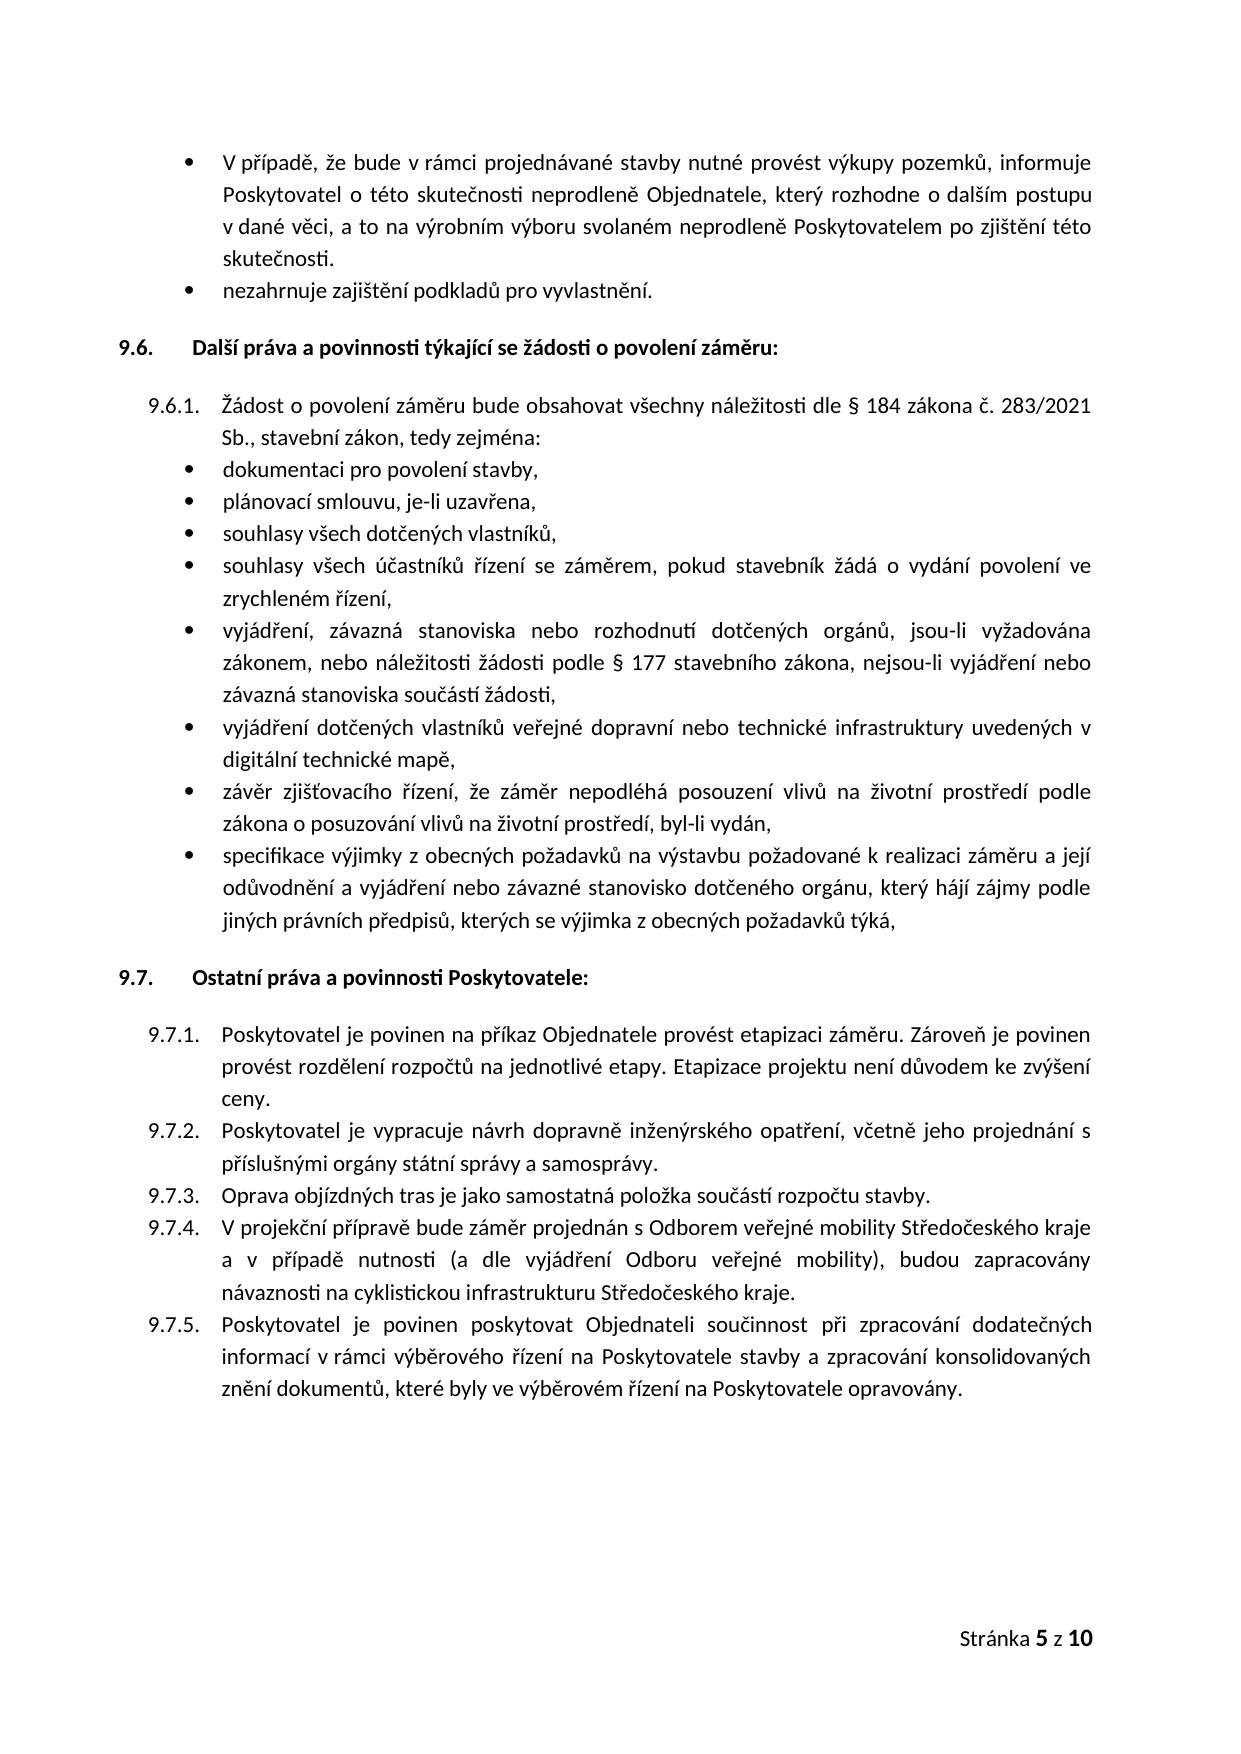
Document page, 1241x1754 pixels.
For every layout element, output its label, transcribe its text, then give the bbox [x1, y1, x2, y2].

list vyjádření dotčených vlastníků veřejné dopravní nebo technické infrastruktury uvedených v digitální technické mapě, [185, 713, 1093, 773]
list souhlasy všech dotčených vlastníků, [185, 519, 1093, 547]
list Poskytovatel je vypracuje návrh dopravně inženýrského opatření, včetně jeho projednání s příslušnými orgány státní správy a samosprávy. [148, 1117, 1093, 1177]
list Oprava objízdných tras je jako samostatná položka součástí rozpočtu stavby. [148, 1181, 1093, 1209]
list Žádost o povolení záměru bude obsahovat všechny náležitosti dle § 184 zákona č. 283/2021 Sb., stavební zákon, tedy zejména: [148, 391, 1093, 451]
list plánovací smlouvu, je-li uzavřena, [185, 487, 1093, 515]
subtitle Ostatní práva a povinnosti Poskytovatele: [118, 963, 1093, 991]
subtitle Další práva a povinnosti týkající se žádosti o povolení záměru: [118, 333, 1093, 362]
list souhlasy všech účastníků řízení se záměrem, pokud stavebník žádá o vydání povolení ve zrychleném řízení, [185, 552, 1093, 612]
list V případě, že bude v rámci projednávané stavby nutné provést výkupy pozemků, informuje Poskytovatel o této skutečnosti neprodleně Objednatele, který rozhodne o dalším postupu v dané věci, a to na výrobním výboru svolaném neprodleně Poskytovatelem po zjištění této skutečnosti. [185, 148, 1093, 272]
list dokumentaci pro povolení stavby, [185, 455, 1093, 483]
list závěr zjišťovacího řízení, že záměr nepodléhá posouzení vlivů na životní prostředí podle zákona o posuzování vlivů na životní prostředí, byl-li vydán, [185, 777, 1093, 837]
list nezahrnuje zajištění podkladů pro vyvlastnění. [185, 276, 1093, 304]
list specifikace výjimky z obecných požadavků na výstavbu požadované k realizaci záměru a její odůvodnění a vyjádření nebo závazné stanovisko dotčeného orgánu, který hájí zájmy podle jiných právních předpisů, kterých se výjimka z obecných požadavků týká, [185, 841, 1093, 934]
list V projekční přípravě bude záměr projednán s Odborem veřejné mobility Středočeského kraje a v případě nutnosti (a dle vyjádření Odboru veřejné mobility), budou zapracovány návaznosti na cyklistickou infrastrukturu Středočeského kraje. [148, 1213, 1093, 1306]
list Poskytovatel je povinen poskytovat Objednateli součinnost při zpracování dodatečných informací v rámci výběrového řízení na Poskytovatele stavby a zpracování konsolidovaných znění dokumentů, které byly ve výběrovém řízení na Poskytovatele opravovány. [148, 1310, 1093, 1402]
list Poskytovatel je povinen na příkaz Objednatele provést etapizaci záměru. Zároveň je povinen provést rozdělení rozpočtů na jednotlivé etapy. Etapizace projektu není důvodem ke zvýšení ceny. [148, 1020, 1093, 1112]
list vyjádření, závazná stanoviska nebo rozhodnutí dotčených orgánů, jsou-li vyžadována zákonem, nebo náležitosti žádosti podle § 177 stavebního zákona, nejsou-li vyjádření nebo závazná stanoviska součástí žádosti, [185, 616, 1093, 708]
